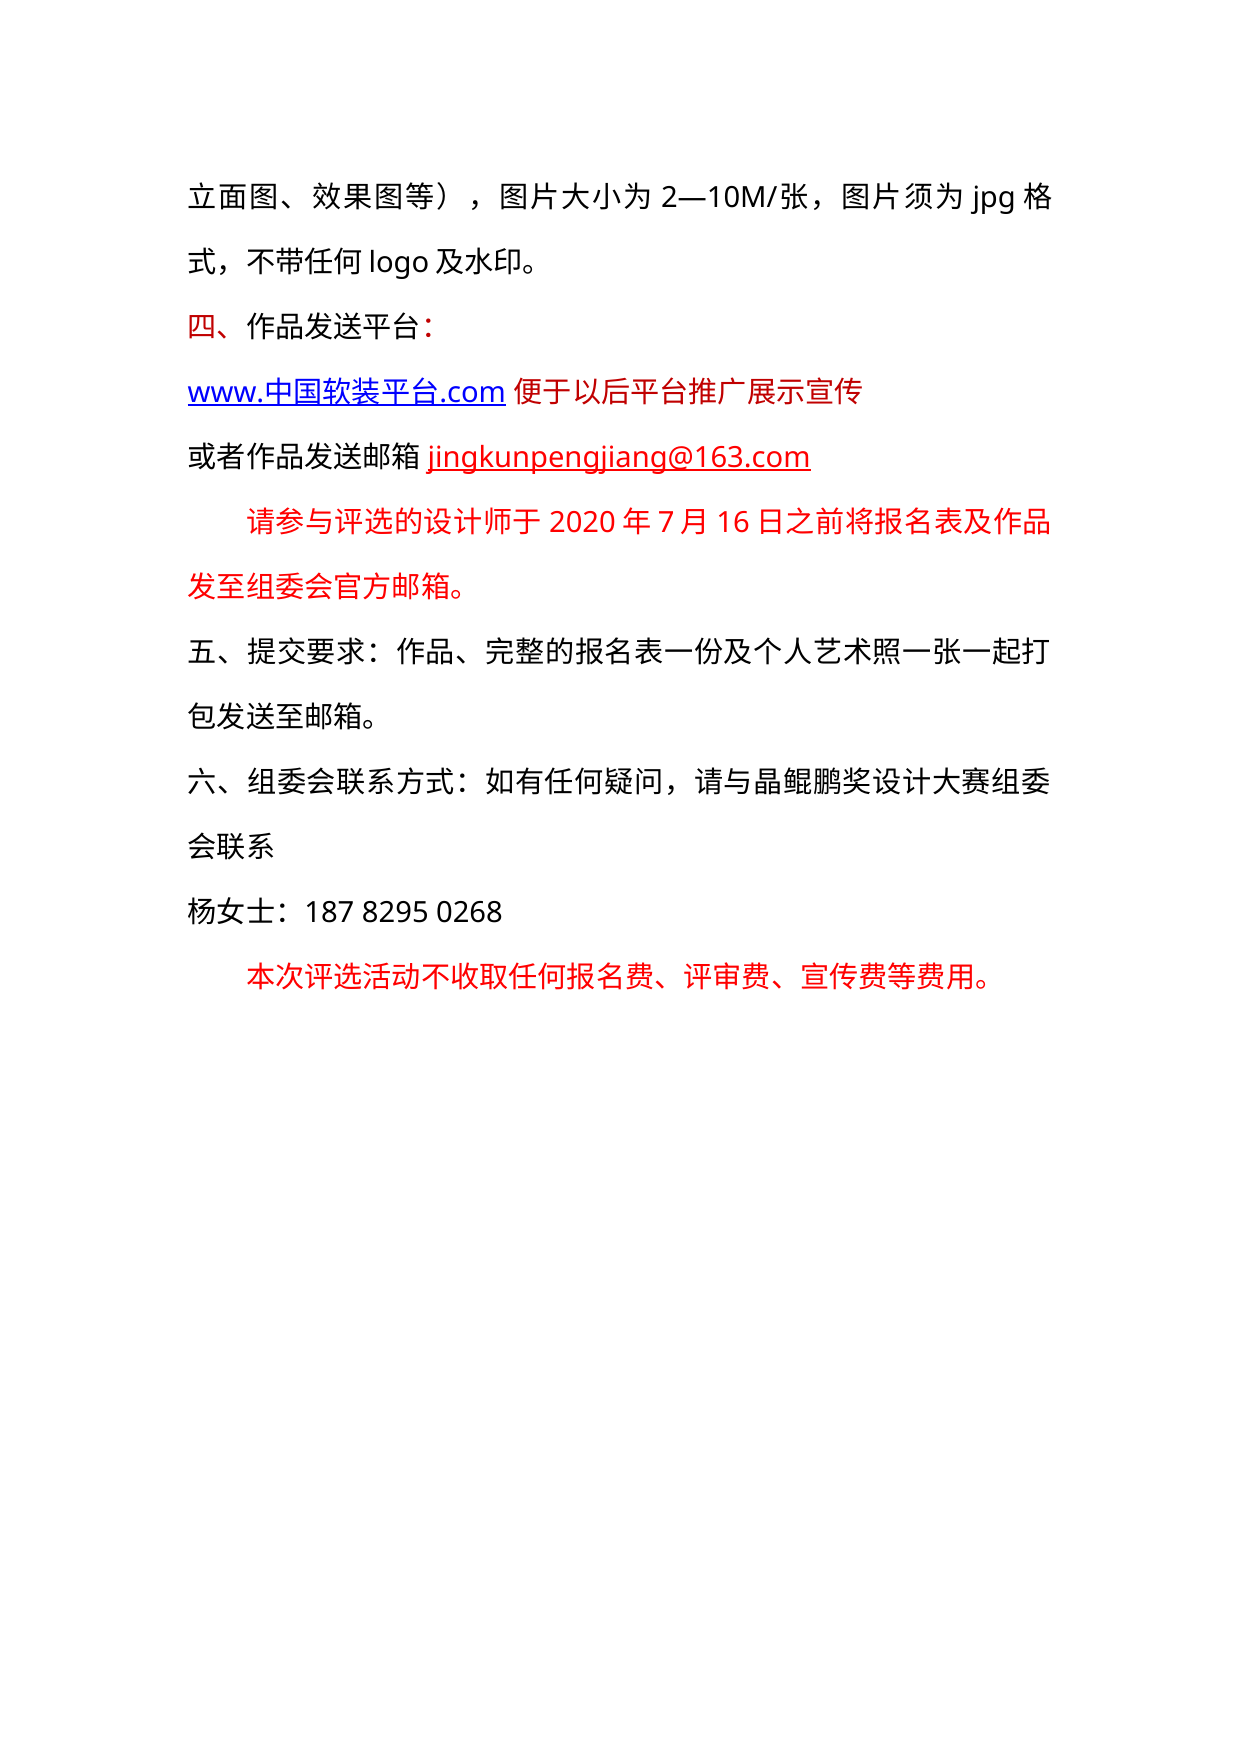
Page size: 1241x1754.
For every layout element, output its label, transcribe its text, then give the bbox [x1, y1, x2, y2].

list 作品发送平台： [187, 292, 1053, 357]
list 五、提交要求：作品、完整的报名表一份及个人艺术照一张一起打包发送至邮箱。 [187, 617, 1053, 747]
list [187, 162, 1053, 292]
list 杨女士：187 8295 0268 [187, 877, 1053, 942]
list 本次评选活动不收取任何报名费、评审费、宣传费等费用。 [187, 942, 1053, 1007]
list www.中国软装平台.com 便于以后平台推广展示宣传 [187, 357, 1053, 422]
list 请参与评选的设计师于2020年7月16日之前将报名表及作品发至组委会官方邮箱。 [187, 487, 1053, 617]
list 六、组委会联系方式：如有任何疑问，请与晶鲲鹏奖设计大赛组委会联系 [187, 747, 1053, 877]
list 或者作品发送邮箱 jingkunpengjiang@163.com [187, 422, 1053, 487]
